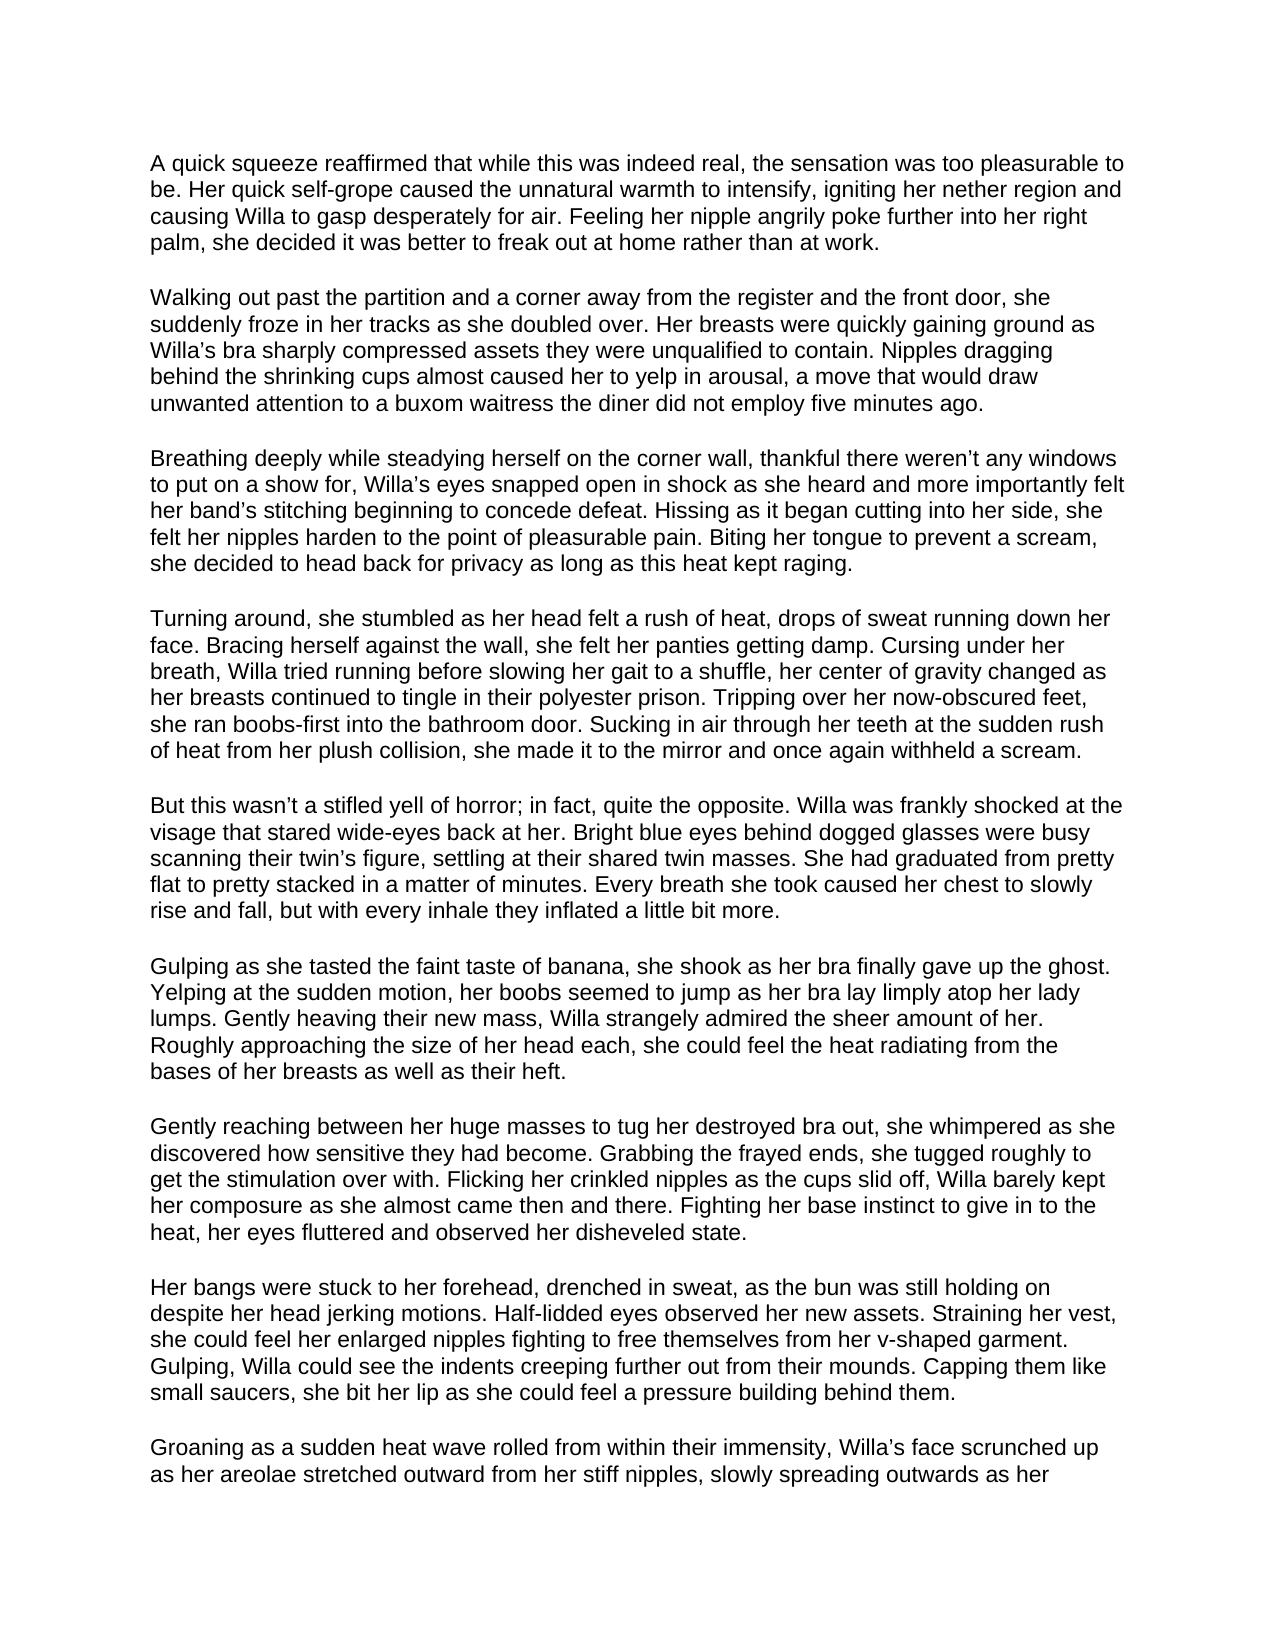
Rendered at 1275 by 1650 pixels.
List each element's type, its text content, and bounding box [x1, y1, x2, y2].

text A quick squeeze reaffirmed that while this was indeed real, the sensation was too pleasurable to be. Her quick self-grope caused the unnatural warmth to intensify, igniting her nether region and causing Willa to gasp desperately for air. Feeling her nipple angrily poke further into her right palm, she decided it was better to freak out at home rather than at work. [150, 150, 1125, 255]
text But this wasn’t a stifled yell of horror; in fact, quite the opposite. Willa was frankly shocked at the visage that stared wide-eyes back at her. Bright blue eyes behind dogged glasses were busy scanning their twin’s figure, settling at their shared twin masses. She had graduated from pretty flat to pretty stacked in a matter of minutes. Every breath she took caused her chest to slowly rise and fall, but with every inhale they inflated a little bit more. [150, 792, 1125, 924]
text Breathing deeply while steadying herself on the corner wall, thankful there weren’t any windows to put on a show for, Willa’s eyes snapped open in shock as she heard and more importantly felt her band’s stitching beginning to concede defeat. Hissing as it began cutting into her side, she felt her nipples harden to the point of pleasurable pain. Biting her tongue to prevent a scream, she decided to head back for privacy as long as this heat kept raging. [150, 445, 1125, 576]
text Walking out past the partition and a corner away from the register and the front door, she suddenly froze in her tracks as she doubled over. Her breasts were quickly gaining ground as Willa’s bra sharply compressed assets they were unqualified to contain. Nipples dragging behind the shrinking cups almost caused her to yelp in arousal, a move that would draw unwanted attention to a buxom waitress the diner did not employ five minutes ago. [150, 284, 1125, 416]
text Her bangs were stuck to her forehead, drenched in sweat, as the bun was still holding on despite her head jerking motions. Half-lidded eyes observed her new assets. Straining her vest, she could feel her enlarged nipples fighting to free themselves from her v-shaped garment. Gulping, Willa could see the indents creeping further out from their mounds. Capping them like small saucers, she bit her lip as she could feel a pressure building behind them. [150, 1274, 1125, 1405]
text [150, 1434, 1125, 1487]
text Gulping as she tasted the faint taste of banana, she shook as her bra finally gave up the ghost. Yelping at the sudden motion, her boobs seemed to jump as her bra lay limply atop her lady lumps. Gently heaving their new mass, Willa strangely admired the sheer amount of her. Roughly approaching the size of her head each, she could feel the heat radiating from the bases of her breasts as well as their heft. [150, 953, 1125, 1084]
text Gently reaching between her huge masses to tug her destroyed bra out, she whimpered as she discovered how sensitive they had become. Grabbing the frayed ends, she tugged roughly to get the stimulation over with. Flicking her crinkled nipples as the cups slid off, Willa barely kept her composure as she almost came then and there. Fighting her base instinct to give in to the heat, her eyes fluttered and observed her disheveled state. [150, 1113, 1125, 1245]
text Turning around, she stumbled as her head felt a rush of heat, drops of sweat running down her face. Bracing herself against the wall, she felt her panties getting damp. Cursing under her breath, Willa tried running before slowing her gait to a shuffle, her center of gravity changed as her breasts continued to tingle in their polyester prison. Tripping over her now-obscured feet, she ran boobs-first into the bathroom door. Sucking in air through her teeth at the sudden rush of heat from her plush collision, she made it to the mirror and once again withheld a scream. [150, 605, 1125, 763]
